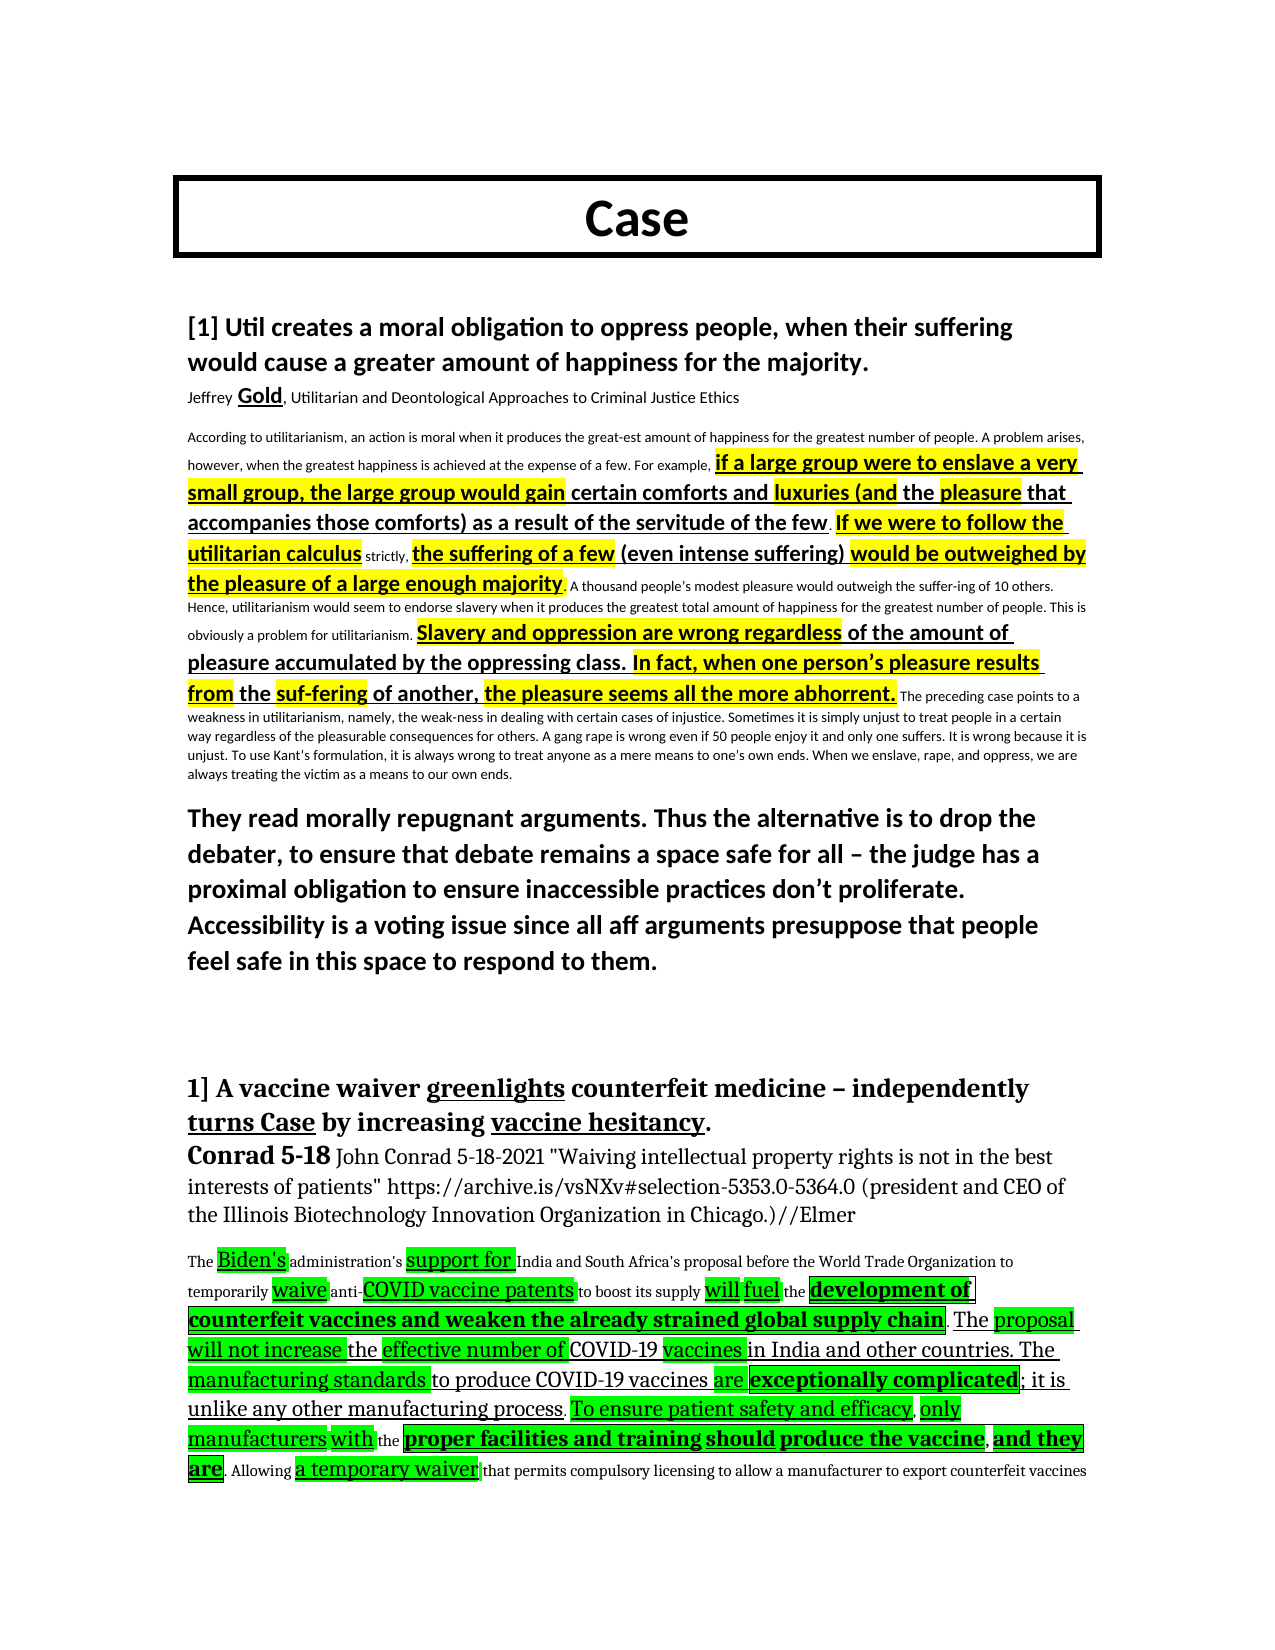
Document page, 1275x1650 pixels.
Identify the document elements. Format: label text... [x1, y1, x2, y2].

subtitle [1] Util creates a moral obligation to oppress people, when their suffering would cause a greater amount of happiness for the majority. [187, 310, 1087, 378]
subtitle They read morally repugnant arguments. Thus the alternative is to drop the debater, to ensure that debate remains a space safe for all – the judge has a proximal obligation to ensure inaccessible practices don’t proliferate. Accessibility is a voting issue since all aff arguments presuppose that people feel safe in this space to respond to them. [187, 801, 1087, 977]
text Jeffrey Gold, Utilitarian and Deontological Approaches to Criminal Justice Ethics [187, 381, 1087, 409]
text According to utilitarianism, an action is moral when it produces the great-est amount of happiness for the greatest number of people. A problem arises, however, when the greatest happiness is achieved at the expense of a few. For example, if a large group were to enslave a very small group, the large group would gain certain comforts and luxuries (and the pleasure that accompanies those comforts) as a result of the servitude of the few. If we were to follow the utilitarian calculus strictly, the suffering of a few (even intense suffering) would be outweighed by the pleasure of a large enough majority. A thousand people’s modest pleasure would outweigh the suffer-ing of 10 others. Hence, utilitarianism would seem to endorse slavery when it produces the greatest total amount of happiness for the greatest number of people. This is obviously a problem for utilitarianism. Slavery and oppression are wrong regardless of the amount of pleasure accumulated by the oppressing class. In fact, when one person’s pleasure results from the suf-fering of another, the pleasure seems all the more abhorrent. The preceding case points to a weakness in utilitarianism, namely, the weak-ness in dealing with certain cases of injustice. Sometimes it is simply unjust to treat people in a certain way regardless of the pleasurable consequences for others. A gang rape is wrong even if 50 people enjoy it and only one suffers. It is wrong because it is unjust. To use Kant’s formulation, it is always wrong to treat anyone as a mere means to one’s own ends. When we enslave, rape, and oppress, we are always treating the victim as a means to our own ends. [187, 428, 1087, 783]
text Conrad 5-18 John Conrad 5-18-2021 "Waiving intellectual property rights is not in the best interests of patients" https://archive.is/vsNXv#selection-5353.0-5364.0 (president and CEO of the Illinois Biotechnology Innovation Organization in Chicago.)//Elmer [187, 1140, 1087, 1228]
subtitle Case [179, 181, 1096, 252]
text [187, 1247, 1087, 1483]
subtitle 1] A vaccine waiver greenlights counterfeit medicine – independently turns Case by increasing vaccine hesitancy. [187, 1073, 1087, 1138]
